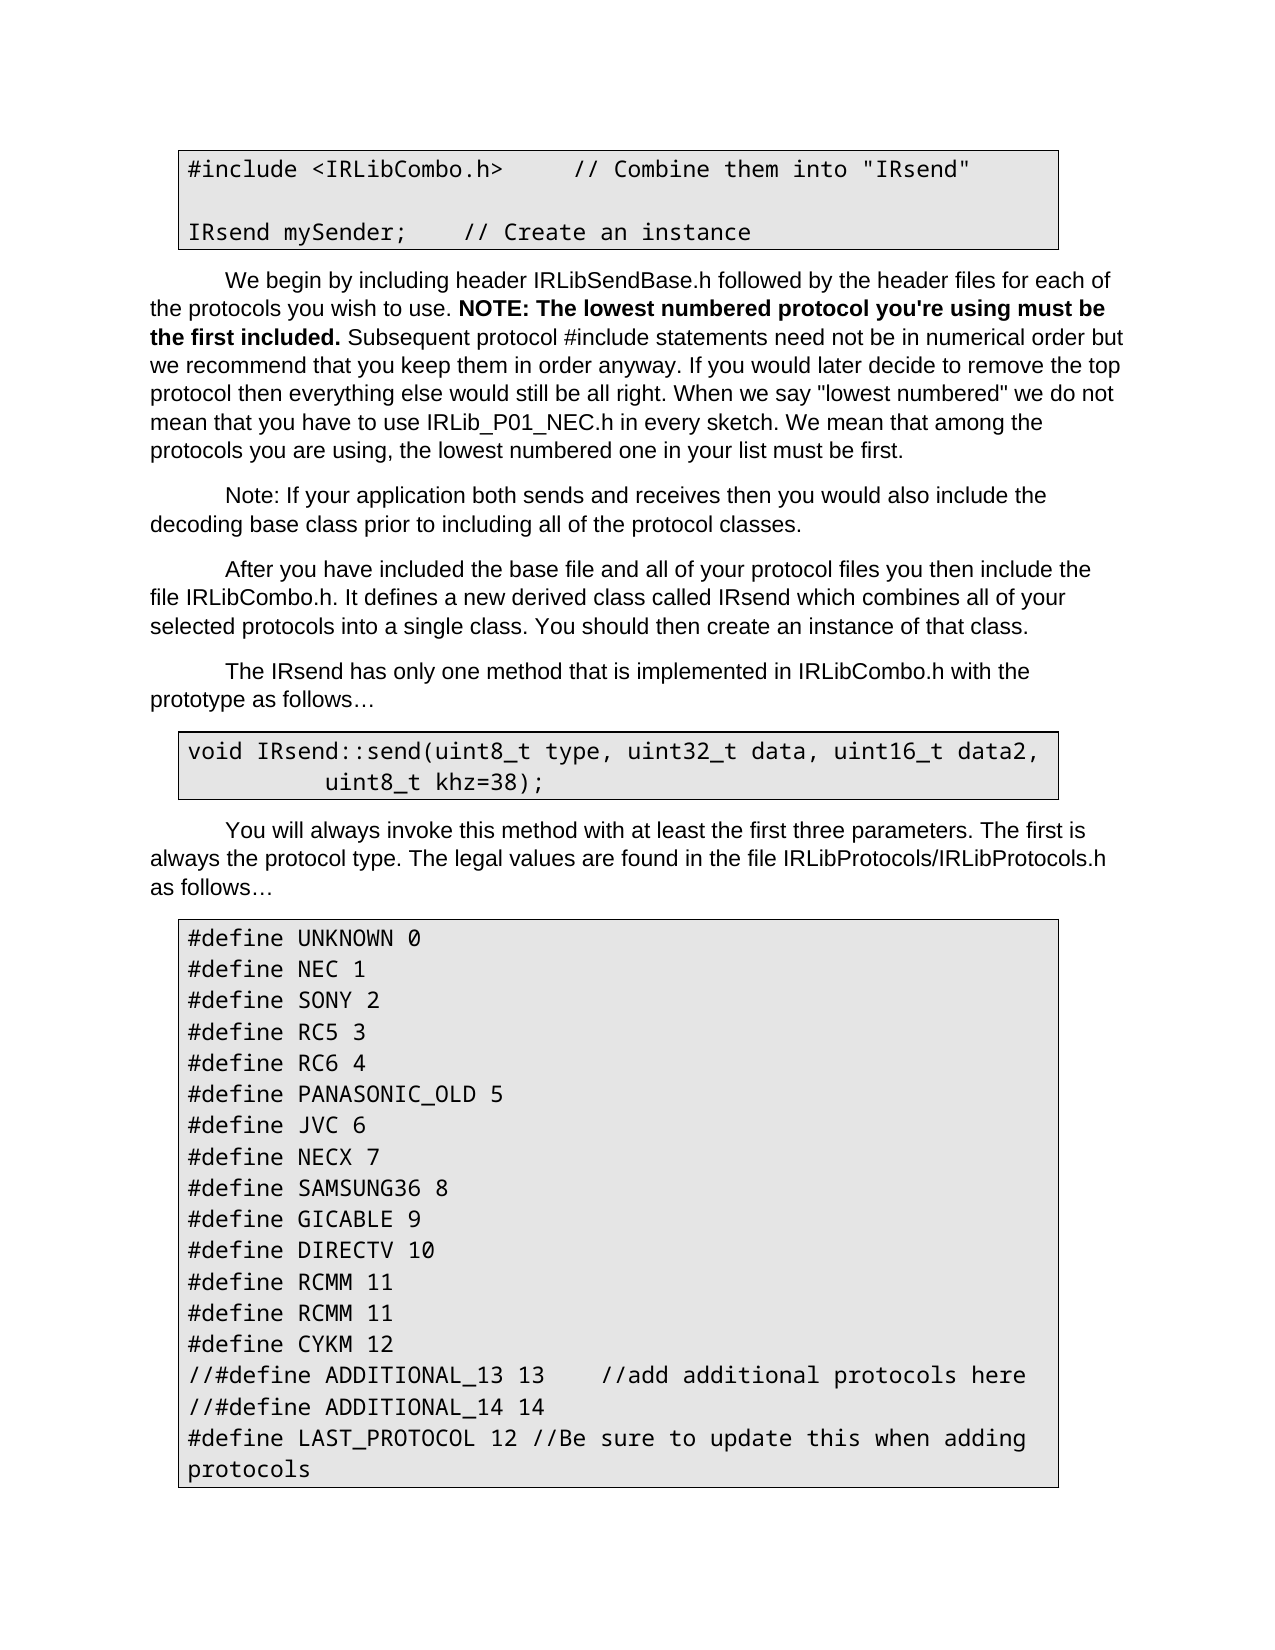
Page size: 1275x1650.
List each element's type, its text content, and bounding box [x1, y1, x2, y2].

text #define CYKM 12 [179, 1325, 1058, 1356]
text uint8_t khz=38); [179, 763, 1058, 799]
text #define RC5 3 [179, 1013, 1058, 1044]
text Note: If your application both sends and receives then you would also include the decoding base class prior to including all of the protocol classes. [150, 482, 1125, 537]
text //#define ADDITIONAL_13 13 //add additional protocols here [179, 1356, 1058, 1388]
text After you have included the base file and all of your protocol files you then include the file IRLibCombo.h. It defines a new derived class called IRsend which combines all of your selected protocols into a single class. You should then create an instance of that class. [150, 556, 1125, 639]
text You will always invoke this method with at least the first three parameters. The first is always the protocol type. The legal values are found in the file IRLibProtocols/IRLibProtocols.h as follows… [150, 817, 1125, 900]
text #define RCMM 11 [179, 1294, 1058, 1325]
text #define RC6 4 [179, 1044, 1058, 1075]
text #define LAST_PROTOCOL 12 //Be sure to update this when adding protocols [179, 1419, 1058, 1487]
text The IRsend has only one method that is implemented in IRLibCombo.h with the prototype as follows… [150, 658, 1125, 713]
text #define SONY 2 [179, 981, 1058, 1013]
text #define RCMM 11 [179, 1263, 1058, 1294]
text We begin by including header IRLibSendBase.h followed by the header files for each of the protocols you wish to use. NOTE: The lowest numbered protocol you're using must be the first included. Subsequent protocol #include statements need not be in numerical order but we recommend that you keep them in order anyway. If you would later decide to remove the top protocol then everything else would still be all right. When we say "lowest numbered" we do not mean that you have to use IRLib_P01_NEC.h in every sketch. We mean that among the protocols you are using, the lowest numbered one in your list must be first. [150, 267, 1125, 464]
text //#define ADDITIONAL_14 14 [179, 1388, 1058, 1419]
text #define JVC 6 [179, 1106, 1058, 1138]
text #define GICABLE 9 [179, 1200, 1058, 1231]
text IRsend mySender; // Create an instance [179, 212, 1058, 249]
text #define DIRECTV 10 [179, 1231, 1058, 1263]
text #define UNKNOWN 0 [179, 920, 1058, 950]
text #define NEC 1 [179, 950, 1058, 981]
text #define PANASONIC_OLD 5 [179, 1075, 1058, 1106]
text void IRsend::send(uint8_t type, uint32_t data, uint16_t data2, [179, 733, 1058, 763]
text #define NECX 7 [179, 1138, 1058, 1169]
text #define SAMSUNG36 8 [179, 1169, 1058, 1200]
text #include <IRLibCombo.h> // Combine them into "IRsend" [179, 151, 1058, 181]
